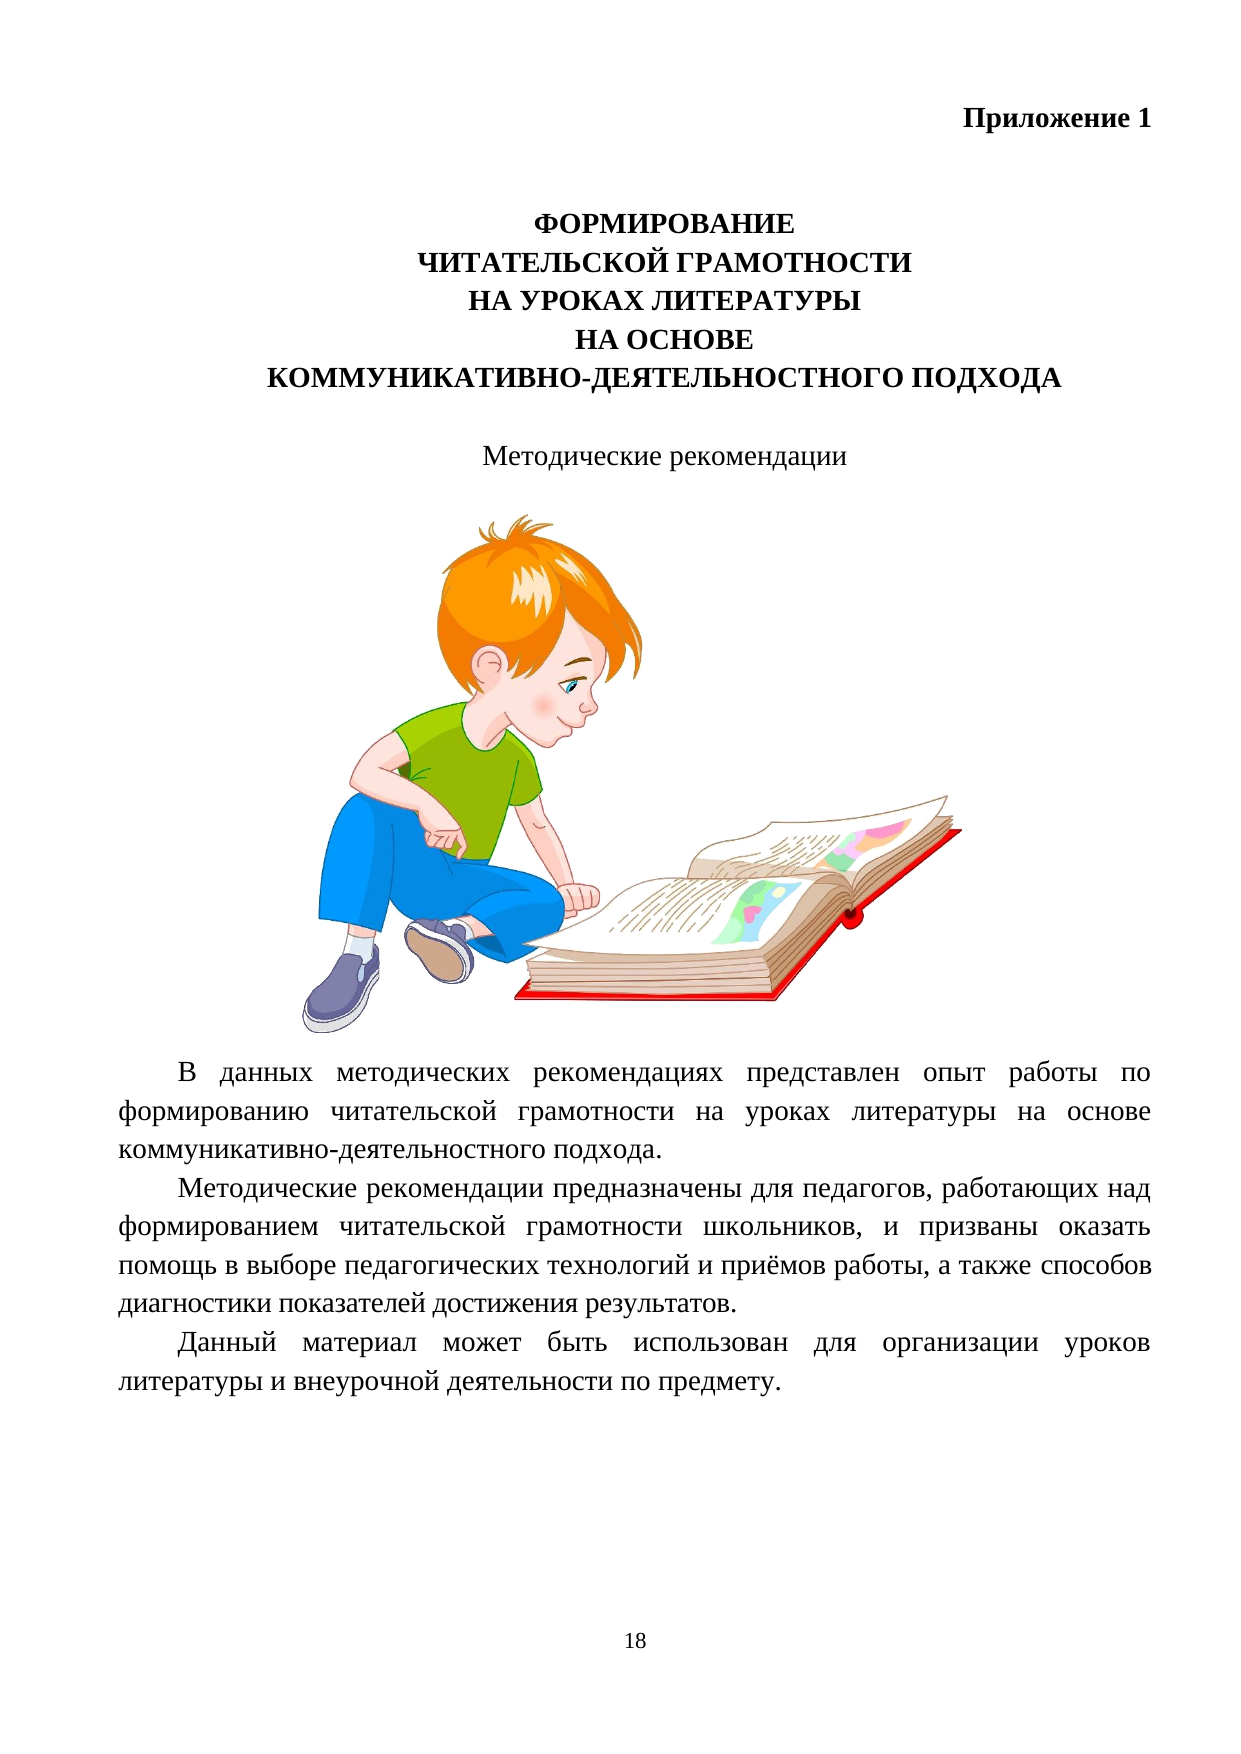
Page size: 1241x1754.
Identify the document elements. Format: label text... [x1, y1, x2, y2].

text В данных методических рекомендациях представлен опыт работы по формированию читательской грамотности на уроках литературы на основе коммуникативно-деятельностного подхода. [118, 1054, 1152, 1165]
text КОММУНИКАТИВНО-ДЕЯТЕЛЬНОСТНОГО ПОДХОДА [118, 361, 1152, 394]
text ЧИТАТЕЛЬСКОЙ ГРАМОТНОСТИ [118, 245, 1152, 278]
picture [302, 514, 962, 1033]
text ФОРМИРОВАНИЕ [118, 206, 1152, 240]
text НА УРОКАХ ЛИТЕРАТУРЫ [118, 283, 1152, 317]
text Данный материал может быть использован для организации уроков литературы и внеурочной деятельности по предмету. [118, 1324, 1152, 1396]
text НА ОСНОВЕ [118, 322, 1152, 356]
text Приложение 1 [118, 100, 1152, 134]
text Методические рекомендации предназначены для педагогов, работающих над формированием читательской грамотности школьников, и призваны оказать помощь в выборе педагогических технологий и приёмов работы, а также способов диагностики показателей достижения результатов. [118, 1170, 1152, 1319]
text Методические рекомендации [118, 438, 1152, 471]
